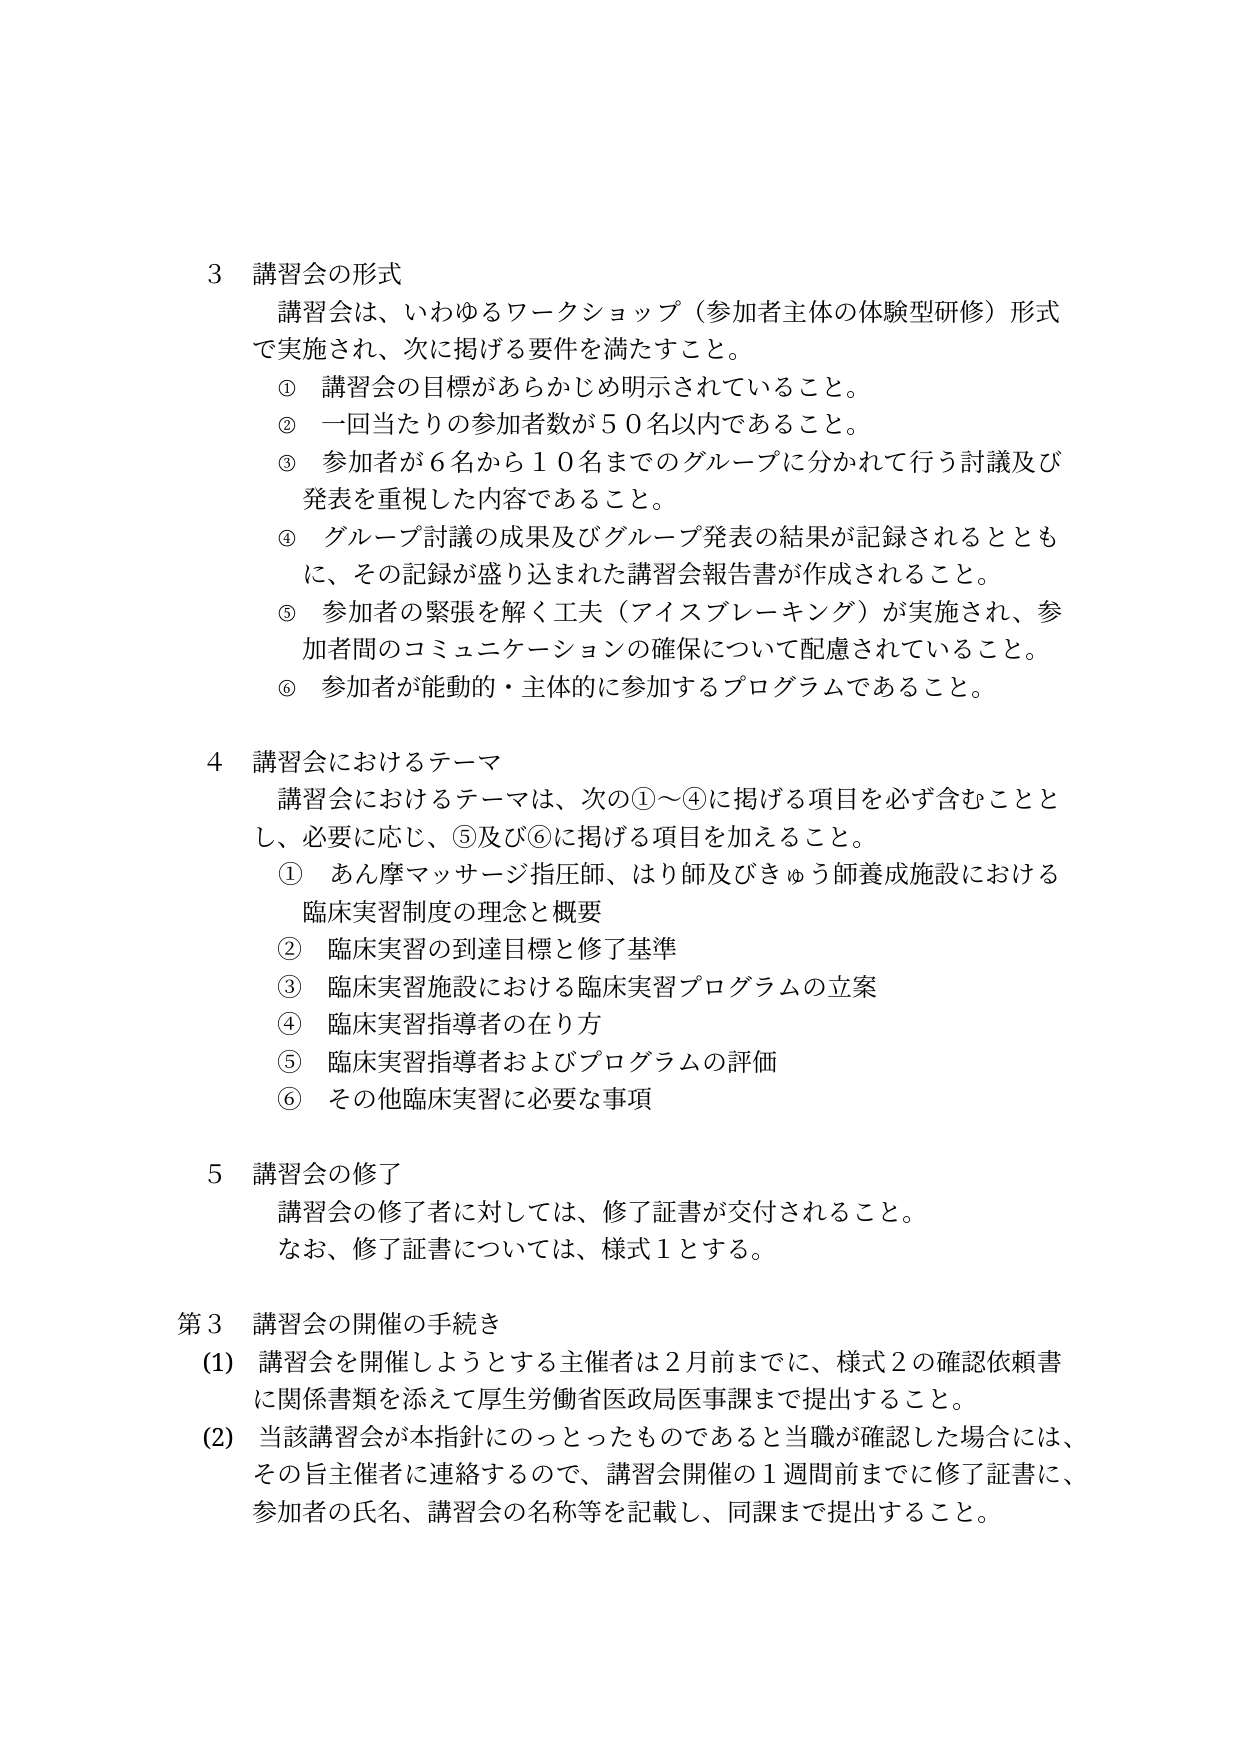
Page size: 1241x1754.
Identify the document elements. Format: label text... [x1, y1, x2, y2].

text ⑤ 参加者の緊張を解く工夫（アイスブレーキング）が実施され、参加者間のコミュニケーションの確保について配慮されていること。 [277, 592, 1063, 667]
text ③ 参加者が６名から１０名までのグループに分かれて行う討議及び発表を重視した内容であること。 [277, 442, 1063, 517]
text ⑤ 臨床実習指導者およびプログラムの評価 [177, 1042, 1063, 1079]
text なお、修了証書については、様式１とする。 [177, 1229, 1063, 1267]
text ① 講習会の目標があらかじめ明示されていること。 [177, 367, 1063, 404]
text 第３ 講習会の開催の手続き [177, 1304, 1063, 1342]
text ３ 講習会の形式 [177, 254, 1063, 292]
text (1) 講習会を開催しようとする主催者は２月前までに、様式２の確認依頼書に関係書類を添えて厚生労働省医政局医事課まで提出すること。 [202, 1342, 1063, 1417]
text ③ 臨床実習施設における臨床実習プログラムの立案 [177, 967, 1063, 1004]
text ② 一回当たりの参加者数が５０名以内であること。 [177, 404, 1063, 442]
text ④ グループ討議の成果及びグループ発表の結果が記録されるとともに、その記録が盛り込まれた講習会報告書が作成されること。 [277, 517, 1063, 592]
text ⑥ 参加者が能動的・主体的に参加するプログラムであること。 [177, 667, 1063, 704]
text 講習会におけるテーマは、次の①～④に掲げる項目を必ず含むこととし、必要に応じ、⑤及び⑥に掲げる項目を加えること。 [252, 779, 1063, 854]
text 講習会の修了者に対しては、修了証書が交付されること。 [177, 1192, 1063, 1229]
text ① あん摩マッサージ指圧師、はり師及びきゅう師養成施設における臨床実習制度の理念と概要 [177, 854, 1063, 929]
text ５ 講習会の修了 [177, 1154, 1063, 1192]
text ４ 講習会におけるテーマ [177, 742, 1063, 779]
text ⑥ その他臨床実習に必要な事項 [177, 1079, 1063, 1117]
text (2) 当該講習会が本指針にのっとったものであると当職が確認した場合には、その旨主催者に連絡するので、講習会開催の１週間前までに修了証書に、参加者の氏名、講習会の名称等を記載し、同課まで提出すること。 [202, 1417, 1063, 1529]
text ② 臨床実習の到達目標と修了基準 [177, 929, 1063, 967]
text 講習会は、いわゆるワークショップ（参加者主体の体験型研修）形式で実施され、次に掲げる要件を満たすこと。 [252, 292, 1063, 367]
text ④ 臨床実習指導者の在り方 [177, 1004, 1063, 1042]
